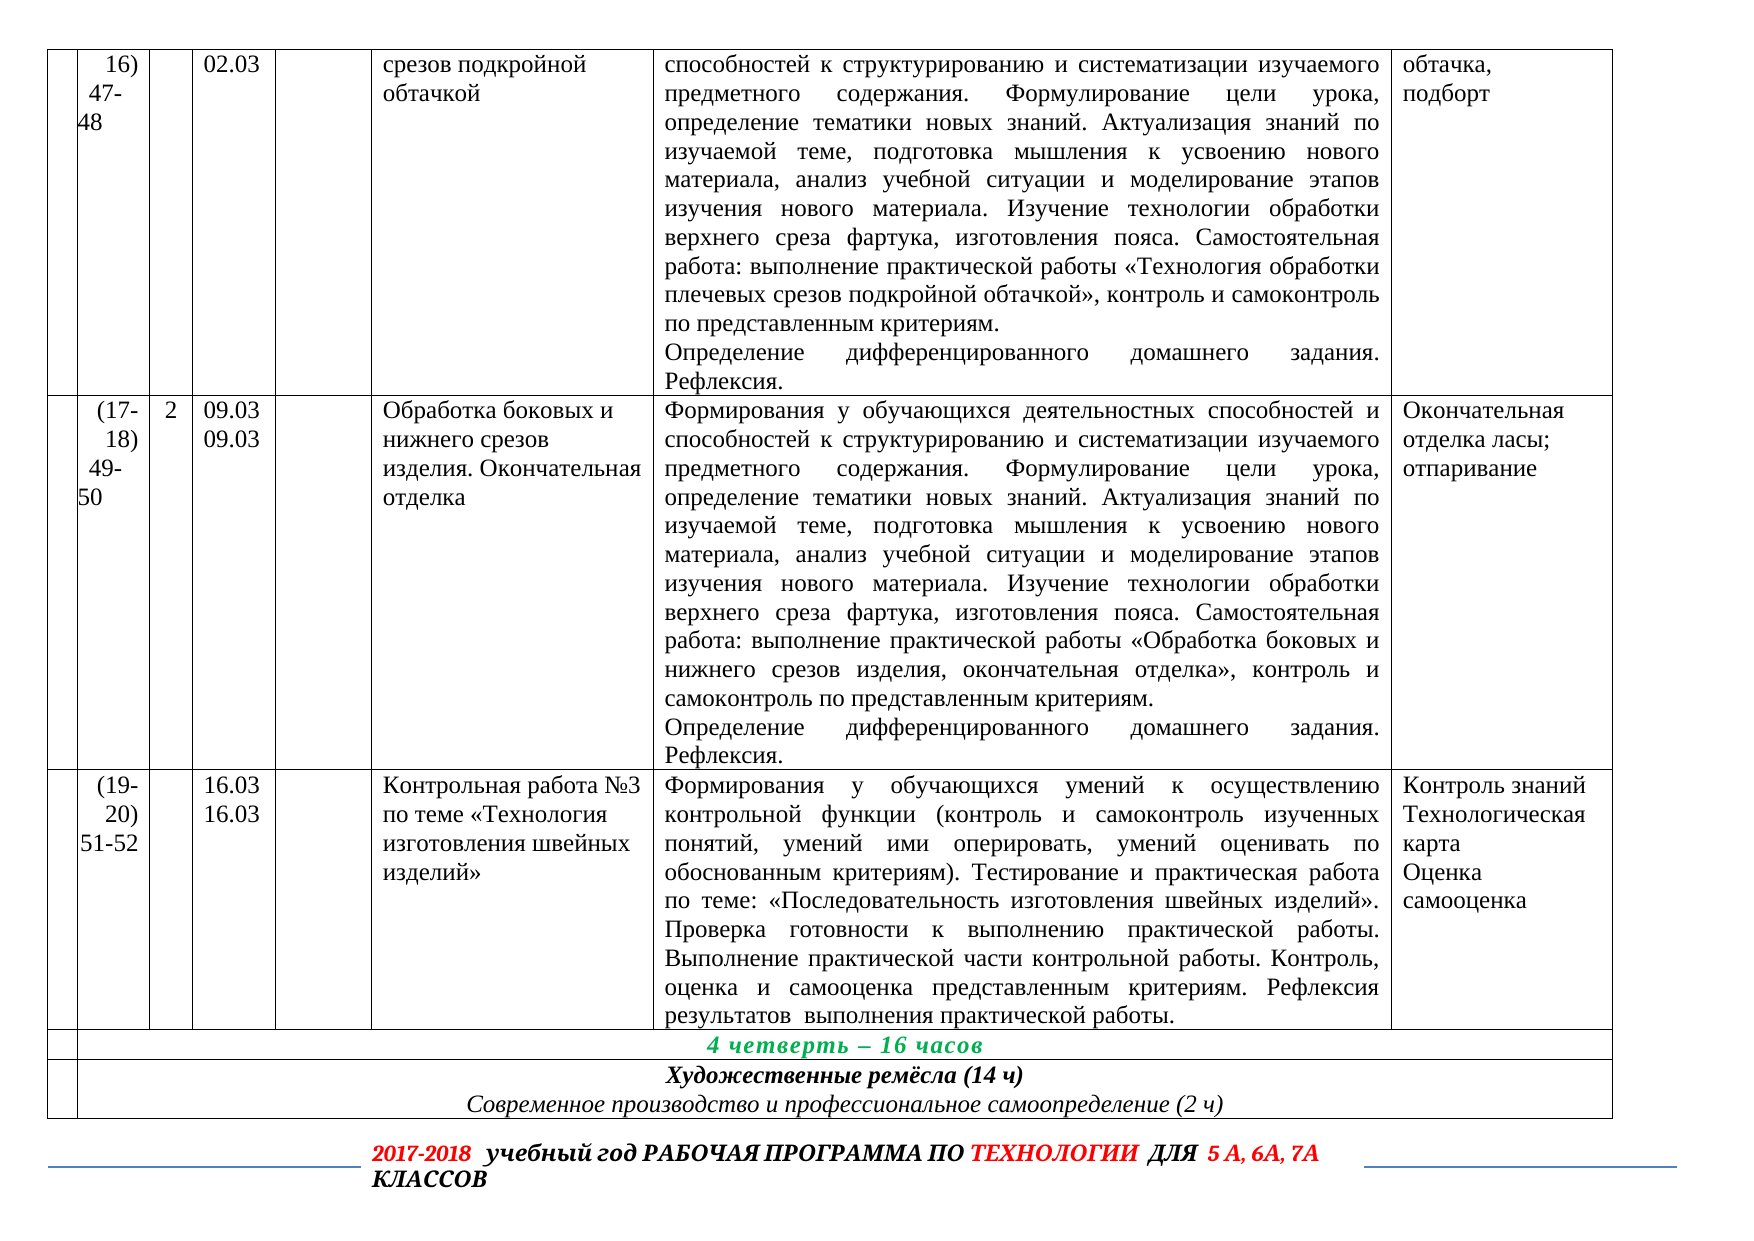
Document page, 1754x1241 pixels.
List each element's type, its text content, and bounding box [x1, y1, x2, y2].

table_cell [78, 1060, 1612, 1117]
table_cell [276, 396, 371, 769]
table_cell 16.03 16.03 [193, 770, 275, 1029]
table_cell Контрольная работа №3 по теме «Технология изготовления швейных изделий» [372, 770, 653, 1029]
table_cell Контроль знаний Технологическая карта Оценка самооценка [1392, 770, 1612, 1029]
table_cell Формирования у обучающихся деятельностных способностей и способностей к структурированию и систематизации изучаемого предметного содержания. Формулирование цели урока, определение тематики новых знаний. Актуализация знаний по изучаемой теме, подготовка мышления к усвоению нового материала, анализ учебной ситуации и моделирование этапов изучения нового материала. Изучение технологии обработки верхнего среза фартука, изготовления пояса. Самостоятельная работа: выполнение практической работы «Обработка боковых и нижнего срезов изделия, окончательная отделка», контроль и самоконтроль по представленным критериям. Определение дифференцированного домашнего задания. Рефлексия. [654, 396, 1391, 769]
table_cell [48, 1060, 77, 1117]
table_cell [654, 50, 1391, 394]
table_cell 2 [150, 50, 192, 394]
table_cell Формирования у обучающихся умений к осуществлению контрольной функции (контроль и самоконтроль изученных понятий, умений ими оперировать, умений оценивать по обоснованным критериям). Тестирование и практическая работа по теме: «Последовательность изготовления швейных изделий». Проверка готовности к выполнению практической работы. Выполнение практической части контрольной работы. Контроль, оценка и самооценка представленным критериям. Рефлексия результатов выполнения практической работы. [654, 770, 1391, 1029]
table_cell (19-20) 51-52 [78, 770, 149, 1029]
table_cell (15-16) 47-48 [78, 50, 149, 394]
table_cell Окончательная отделка ласы; отпаривание [1392, 396, 1612, 769]
table_cell [48, 396, 77, 769]
table_cell [276, 50, 371, 394]
table_cell [150, 770, 192, 1029]
table_cell 4 четверть – 16 часов [78, 1030, 1612, 1059]
table_cell 09.03 09.03 [193, 396, 275, 769]
table_cell [48, 770, 77, 1029]
table_cell [48, 50, 77, 394]
table_cell (17-18) 49-50 [78, 396, 149, 769]
table_cell 02.03 02.03 [193, 50, 275, 394]
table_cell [1392, 50, 1612, 394]
table_cell Обработка боковых и нижнего срезов изделия. Окончательная отделка [372, 396, 653, 769]
table_cell [48, 1030, 77, 1059]
table_cell 2 [150, 396, 192, 769]
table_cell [372, 50, 653, 394]
table_cell [276, 770, 371, 1029]
